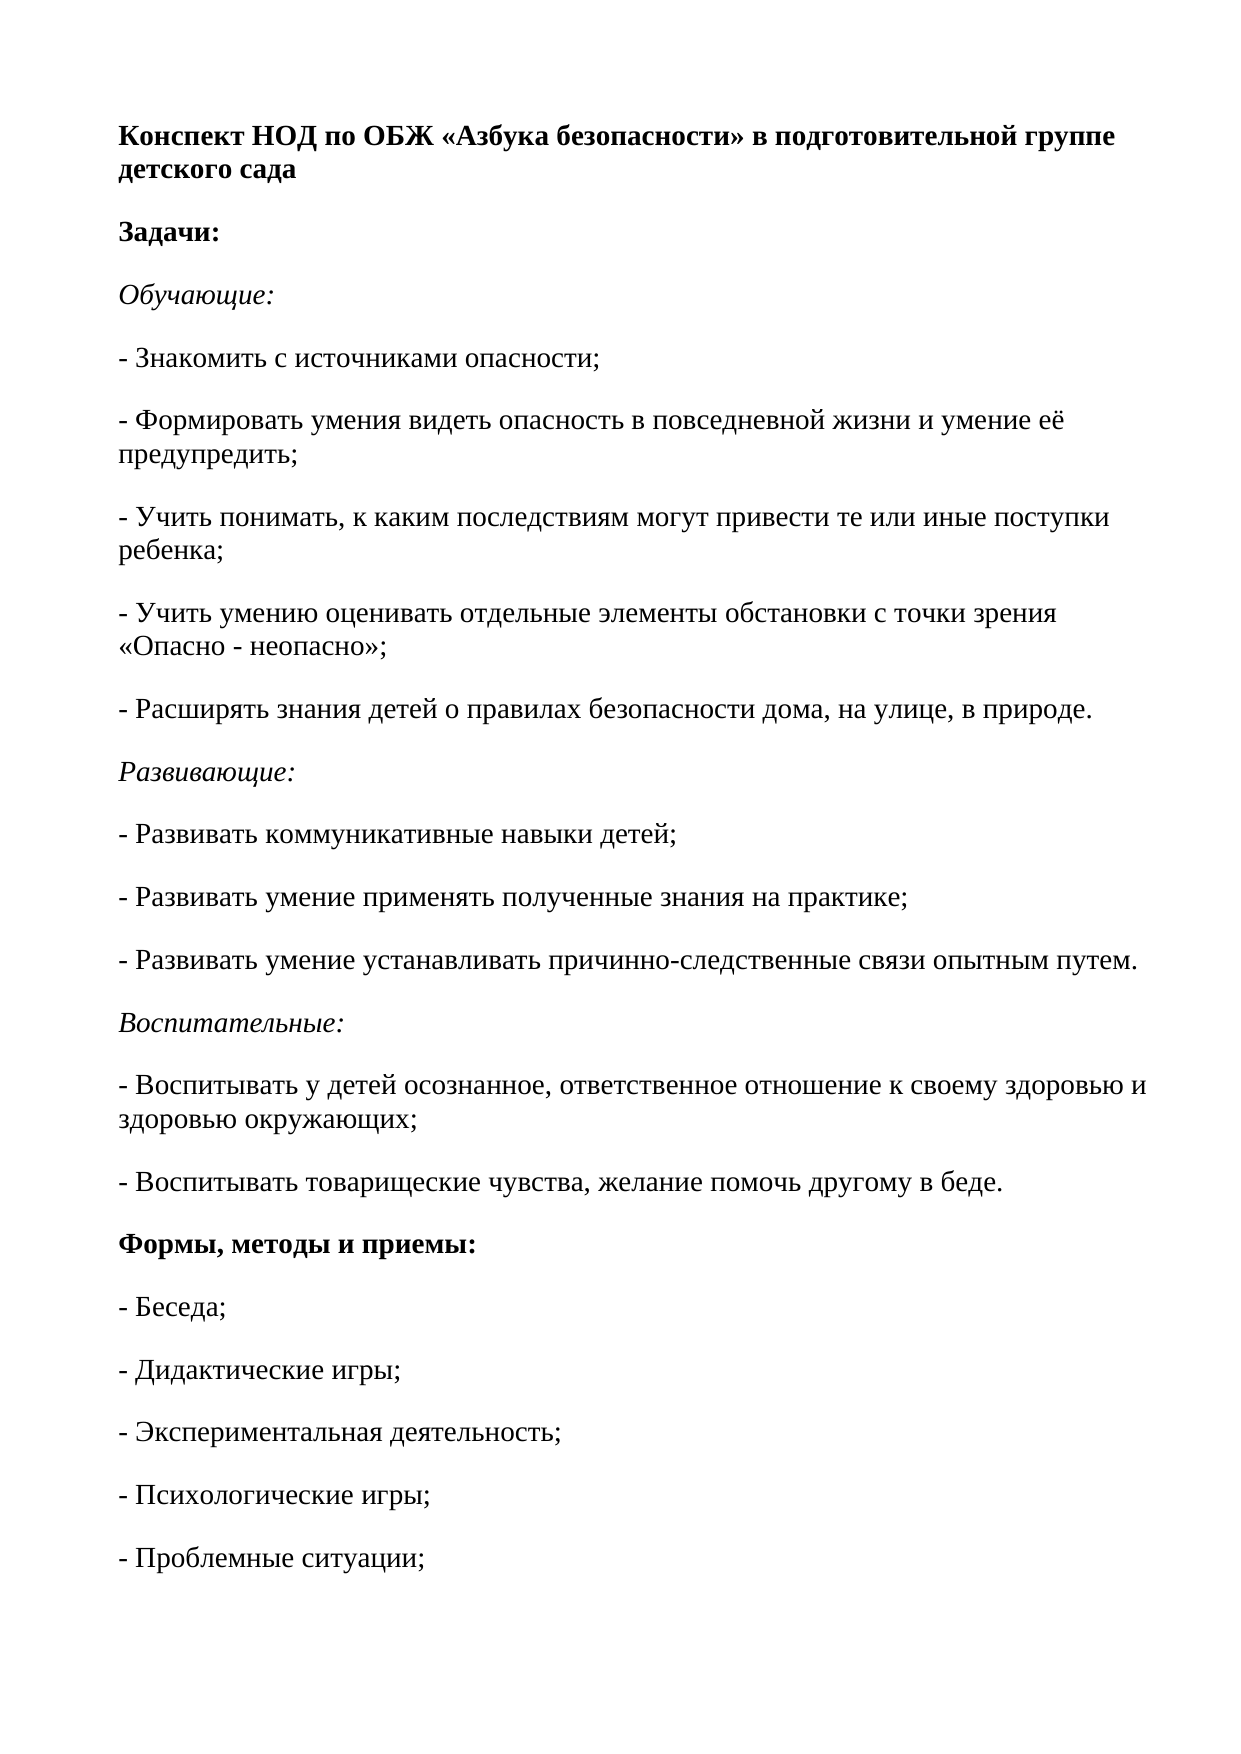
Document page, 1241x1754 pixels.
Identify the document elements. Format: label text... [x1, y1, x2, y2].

text - Проблемные ситуации; [118, 1540, 1152, 1573]
text Воспитательные: [118, 1005, 1152, 1038]
text - Экспериментальная деятельность; [118, 1414, 1152, 1448]
text - Воспитывать товарищеские чувства, желание помочь другому в беде. [118, 1164, 1152, 1197]
text - Психологические игры; [118, 1477, 1152, 1511]
text - Знакомить с источниками опасности; [118, 340, 1152, 373]
text Обучающие: [118, 277, 1152, 311]
text Формы, методы и приемы: [118, 1226, 1152, 1260]
text - Воспитывать у детей осознанное, ответственное отношение к своему здоровью и здоровью окружающих; [118, 1067, 1152, 1134]
text Задачи: [118, 214, 1152, 248]
text Развивающие: [118, 754, 1152, 787]
text - Развивать умение применять полученные знания на практике; [118, 879, 1152, 913]
text - Развивать умение устанавливать причинно-следственные связи опытным путем. [118, 942, 1152, 976]
text - Учить понимать, к каким последствиям могут привести те или иные поступки ребенка; [118, 499, 1152, 566]
text - Беседа; [118, 1289, 1152, 1323]
text - Развивать коммуникативные навыки детей; [118, 817, 1152, 850]
text - Учить умению оценивать отдельные элементы обстановки с точки зрения «Опасно - неопасно»; [118, 595, 1152, 662]
text - Дидактические игры; [118, 1352, 1152, 1385]
text - Расширять знания детей о правилах безопасности дома, на улице, в природе. [118, 691, 1152, 725]
text Конспект НОД по ОБЖ «Азбука безопасности» в подготовительной группе детского сада [118, 118, 1152, 185]
text - Формировать умения видеть опасность в повседневной жизни и умение её предупредить; [118, 402, 1152, 469]
